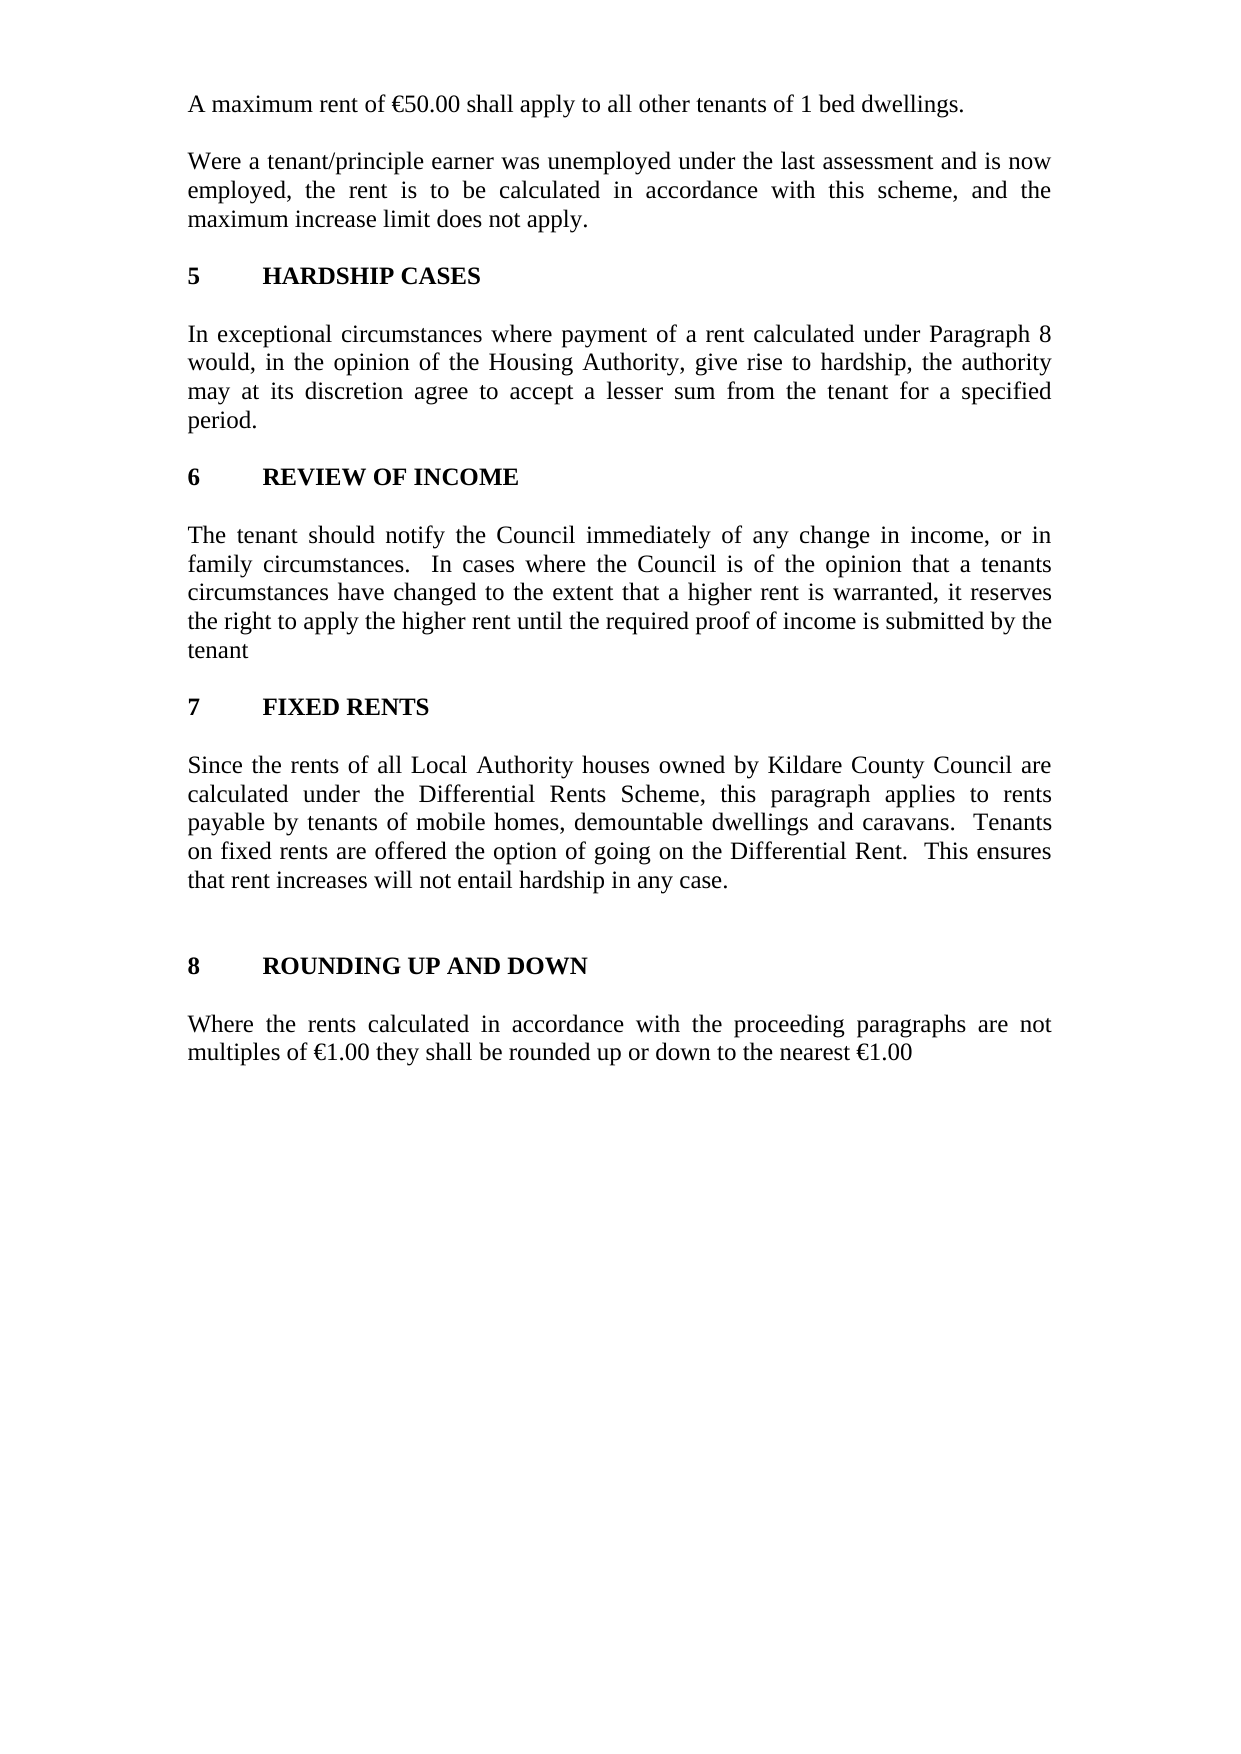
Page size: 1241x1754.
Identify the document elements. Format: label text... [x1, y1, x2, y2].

list REVIEW OF INCOME [187, 462, 1053, 491]
text Where the rents calculated in accordance with the proceeding paragraphs are not multiples of €1.00 they shall be rounded up or down to the nearest €1.00 [187, 1009, 1053, 1066]
text The tenant should notify the Council immediately of any change in income, or in family circumstances. In cases where the Council is of the opinion that a tenants circumstances have changed to the extent that a higher rent is warranted, it reserves the right to apply the higher rent until the required proof of income is submitted by the tenant [187, 520, 1053, 664]
list FIXED RENTS [187, 692, 1053, 721]
list ROUNDING UP AND DOWN [187, 951, 1053, 980]
text In exceptional circumstances where payment of a rent calculated under Paragraph 8 would, in the opinion of the Housing Authority, give rise to hardship, the authority may at its discretion agree to accept a lesser sum from the tenant for a specified period. [187, 319, 1053, 434]
list HARDSHIP CASES [187, 261, 1053, 290]
text Since the rents of all Local Authority houses owned by Kildare County Council are calculated under the Differential Rents Scheme, this paragraph applies to rents payable by tenants of mobile homes, demountable dwellings and caravans. Tenants on fixed rents are offered the option of going on the Differential Rent. This ensures that rent increases will not entail hardship in any case. [187, 750, 1053, 894]
text A maximum rent of €50.00 shall apply to all other tenants of 1 bed dwellings. [187, 89, 1053, 117]
text Were a tenant/principle earner was unemployed under the last assessment and is now employed, the rent is to be calculated in accordance with this scheme, and the maximum increase limit does not apply. [187, 146, 1053, 232]
